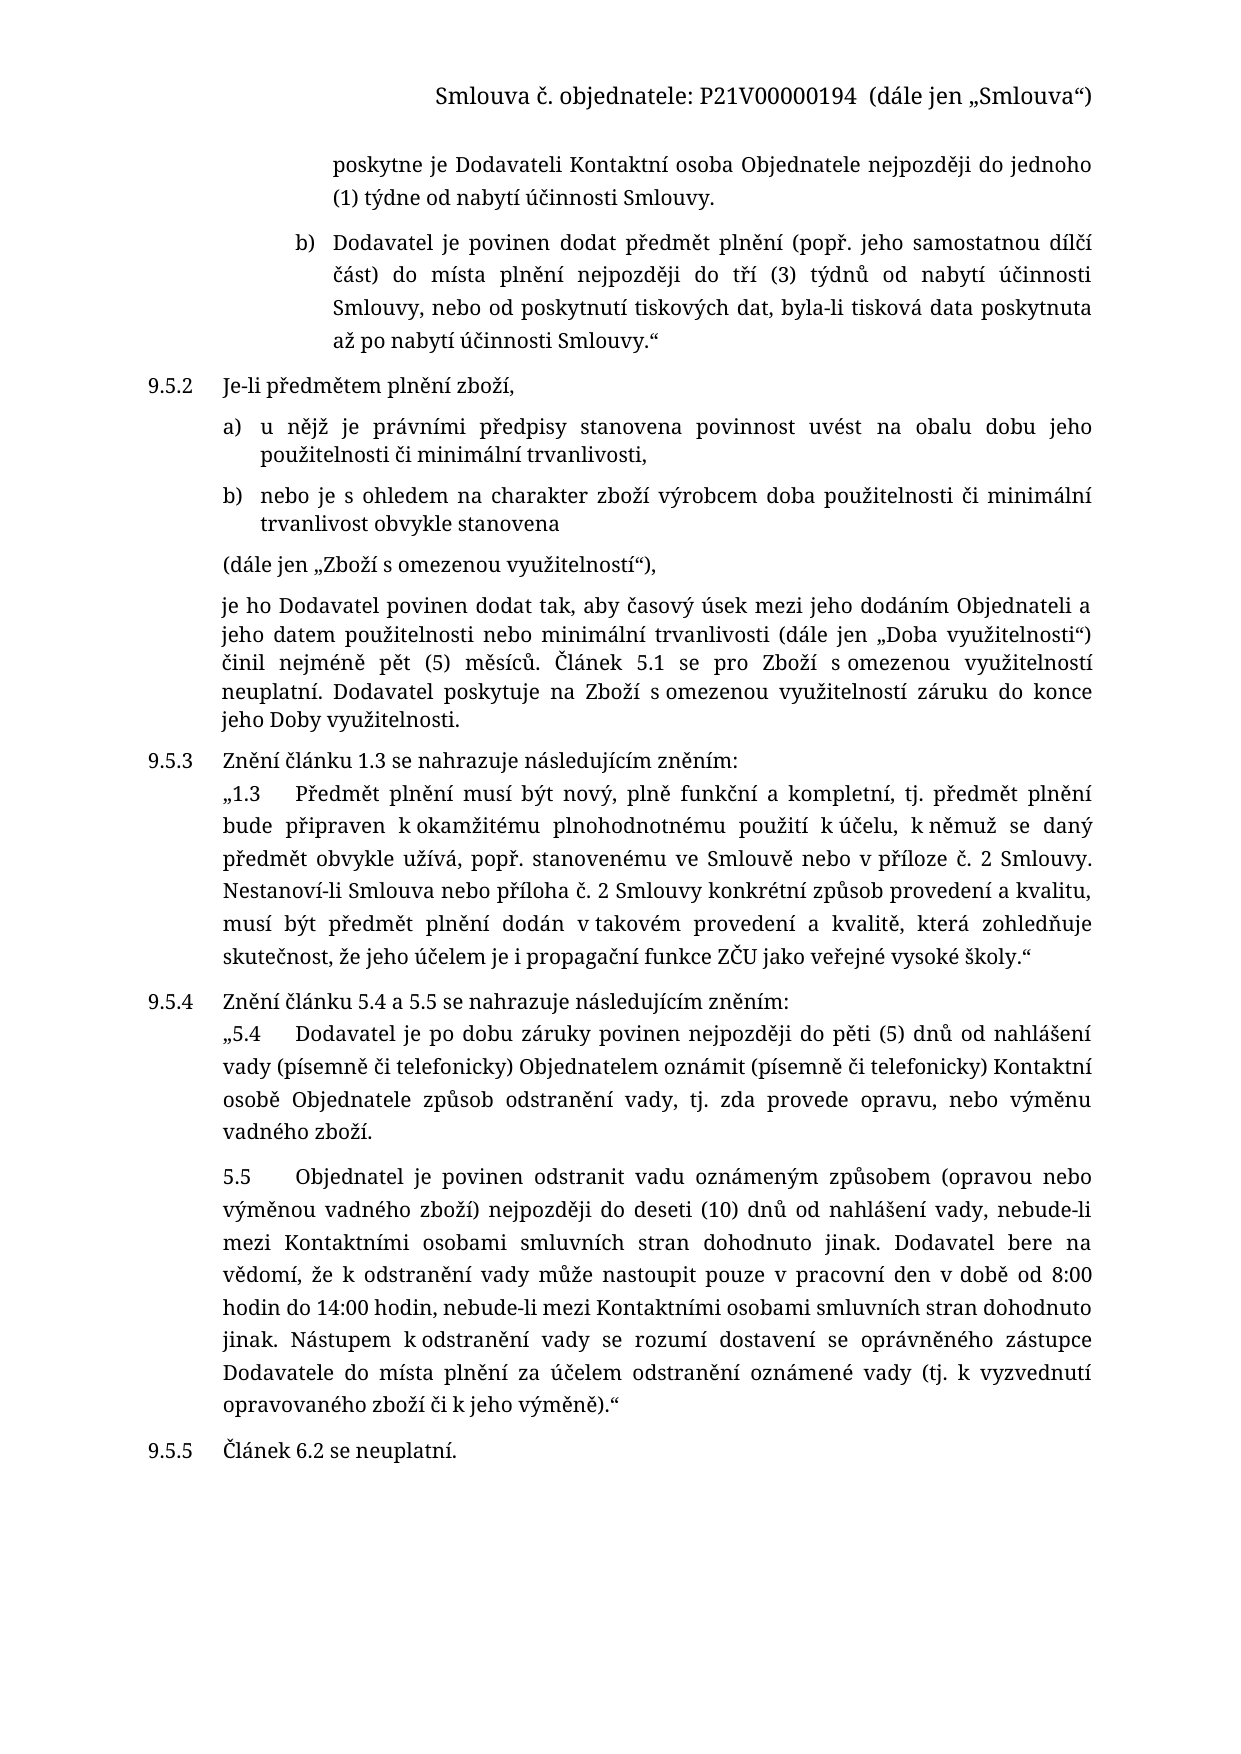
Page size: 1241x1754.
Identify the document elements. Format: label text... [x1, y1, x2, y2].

text (dále jen „Zboží s omezenou využitelností“), [223, 551, 1093, 579]
list Článek 6.2 se neuplatní. [148, 1436, 1093, 1464]
list 5.5 Objednatel je povinen odstranit vadu oznámeným způsobem (opravou nebo výměnou vadného zboží) nejpozději do deseti (10) dnů od nahlášení vady, nebude-li mezi Kontaktními osobami smluvních stran dohodnuto jinak. Dodavatel bere na vědomí, že k odstranění vady může nastoupit pouze v pracovní den v době od 8:00 hodin do 14:00 hodin, nebude-li mezi Kontaktními osobami smluvních stran dohodnuto jinak. Nástupem k odstranění vady se rozumí dostavení se oprávněného zástupce Dodavatele do místa plnění za účelem odstranění oznámené vady (tj. k vyzvednutí opravovaného zboží či k jeho výměně).“ [223, 1162, 1093, 1419]
list Znění článku 5.4 a 5.5 se nahrazuje následujícím zněním: [148, 987, 1093, 1015]
list Je-li předmětem plnění zboží, [148, 371, 1093, 399]
list Dodavatel je povinen dodat předmět plnění (popř. jeho samostatnou dílčí část) do místa plnění nejpozději do tří (3) týdnů od nabytí účinnosti Smlouvy, nebo od poskytnutí tiskových dat, byla-li tisková data poskytnuta až po nabytí účinnosti Smlouvy.“ [295, 228, 1093, 354]
text je ho Dodavatel povinen dodat tak, aby časový úsek mezi jeho dodáním Objednateli a jeho datem použitelnosti nebo minimální trvanlivosti (dále jen „Doba využitelnosti“) činil nejméně pět (5) měsíců. Článek 5.1 se pro Zboží s omezenou využitelností neuplatní. Dodavatel poskytuje na Zboží s omezenou využitelností záruku do konce jeho Doby využitelnosti. [221, 591, 1093, 734]
list nebo je s ohledem na charakter zboží výrobcem doba použitelnosti či minimální trvanlivost obvykle stanovena [223, 481, 1093, 538]
list „1.3 Předmět plnění musí být nový, plně funkční a kompletní, tj. předmět plnění bude připraven k okamžitému plnohodnotnému použití k účelu, k němuž se daný předmět obvykle užívá, popř. stanovenému ve Smlouvě nebo v příloze č. 2 Smlouvy. Nestanoví-li Smlouva nebo příloha č. 2 Smlouvy konkrétní způsob provedení a kvalitu, musí být předmět plnění dodán v takovém provedení a kvalitě, která zohledňuje skutečnost, že jeho účelem je i propagační funkce ZČU jako veřejné vysoké školy.“ [223, 779, 1093, 970]
list Znění článku 1.3 se nahrazuje následujícím zněním: [148, 746, 1093, 774]
list „5.4 Dodavatel je po dobu záruky povinen nejpozději do pěti (5) dnů od nahlášení vady (písemně či telefonicky) Objednatelem oznámit (písemně či telefonicky) Kontaktní osobě Objednatele způsob odstranění vady, tj. zda provede opravu, nebo výměnu vadného zboží. [223, 1019, 1093, 1146]
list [295, 150, 1093, 211]
list u nějž je právními předpisy stanovena povinnost uvést na obalu dobu jeho použitelnosti či minimální trvanlivosti, [223, 412, 1093, 469]
